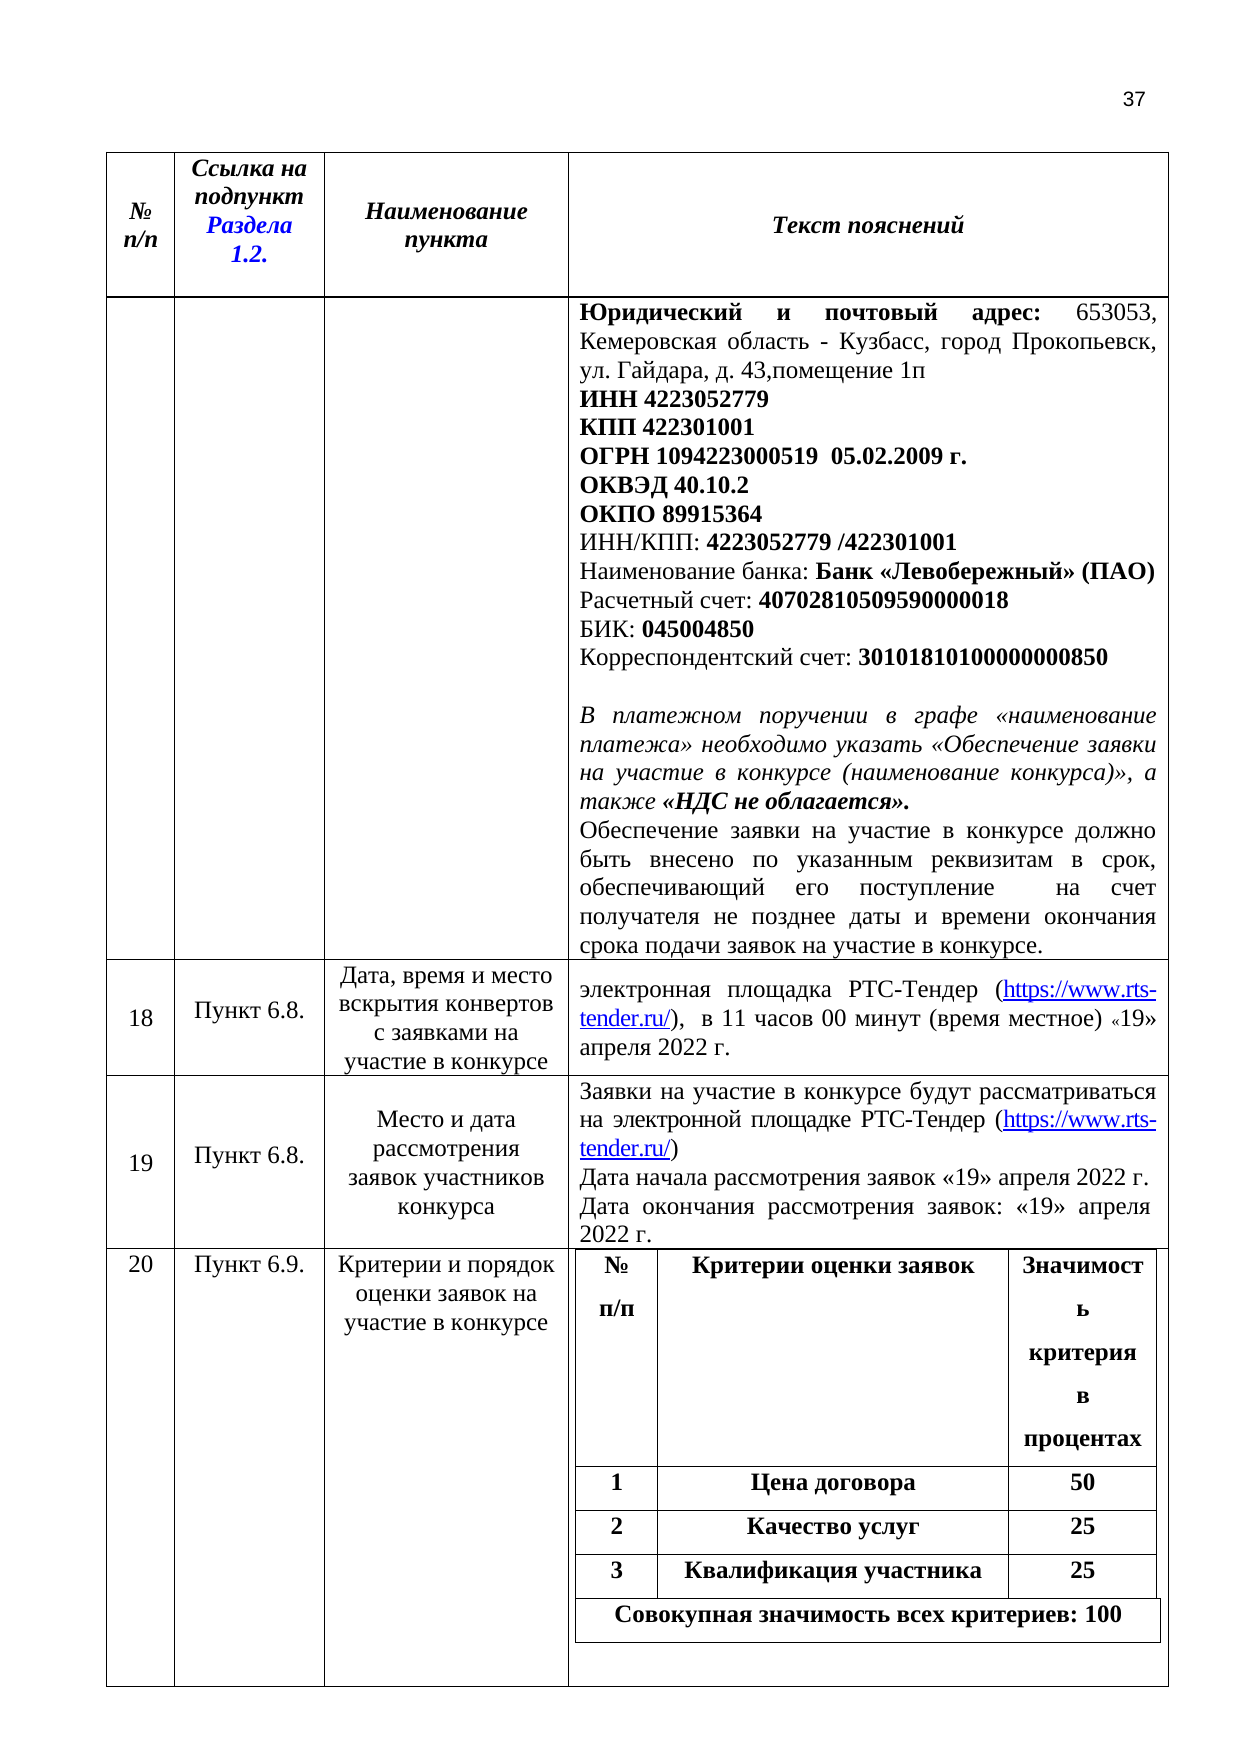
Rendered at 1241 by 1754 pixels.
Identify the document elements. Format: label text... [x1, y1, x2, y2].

table_header Наименование пункта [325, 153, 568, 296]
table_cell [569, 298, 1168, 959]
table_cell 20 [107, 1249, 174, 1686]
table_cell Пункт 6.9. [175, 1249, 324, 1686]
table_cell 18 [107, 960, 174, 1075]
table_cell Дата, время и место вскрытия конвертов с заявками на участие в конкурсе [325, 960, 568, 1075]
table_cell 19 [107, 1076, 174, 1248]
table_cell Место и дата рассмотрения заявок участников конкурса [325, 1076, 568, 1248]
table_cell Пункт 6.8. [175, 1076, 324, 1248]
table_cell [569, 1249, 1168, 1686]
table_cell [325, 298, 568, 959]
table_header Ссылка на подпункт Раздела 1.2. [175, 153, 324, 296]
table_cell Заявки на участие в конкурсе будут рассматриваться на электронной площадке РТС-Тендер (https://www.rts-tender.ru/) Дата начала рассмотрения заявок «19» апреля 2022 г. Дата окончания рассмотрения заявок: «19» апреля 2022 г. [569, 1076, 1168, 1248]
table_cell электронная площадка РТС-Тендер (https://www.rts-tender.ru/), в 11 часов 00 минут (время местное) «19» апреля 2022 г. [569, 960, 1168, 1075]
table_cell Пункт 6.8. [175, 960, 324, 1075]
table_header № п/п [107, 153, 174, 296]
table_header Текст пояснений [569, 153, 1168, 296]
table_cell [325, 1249, 568, 1686]
